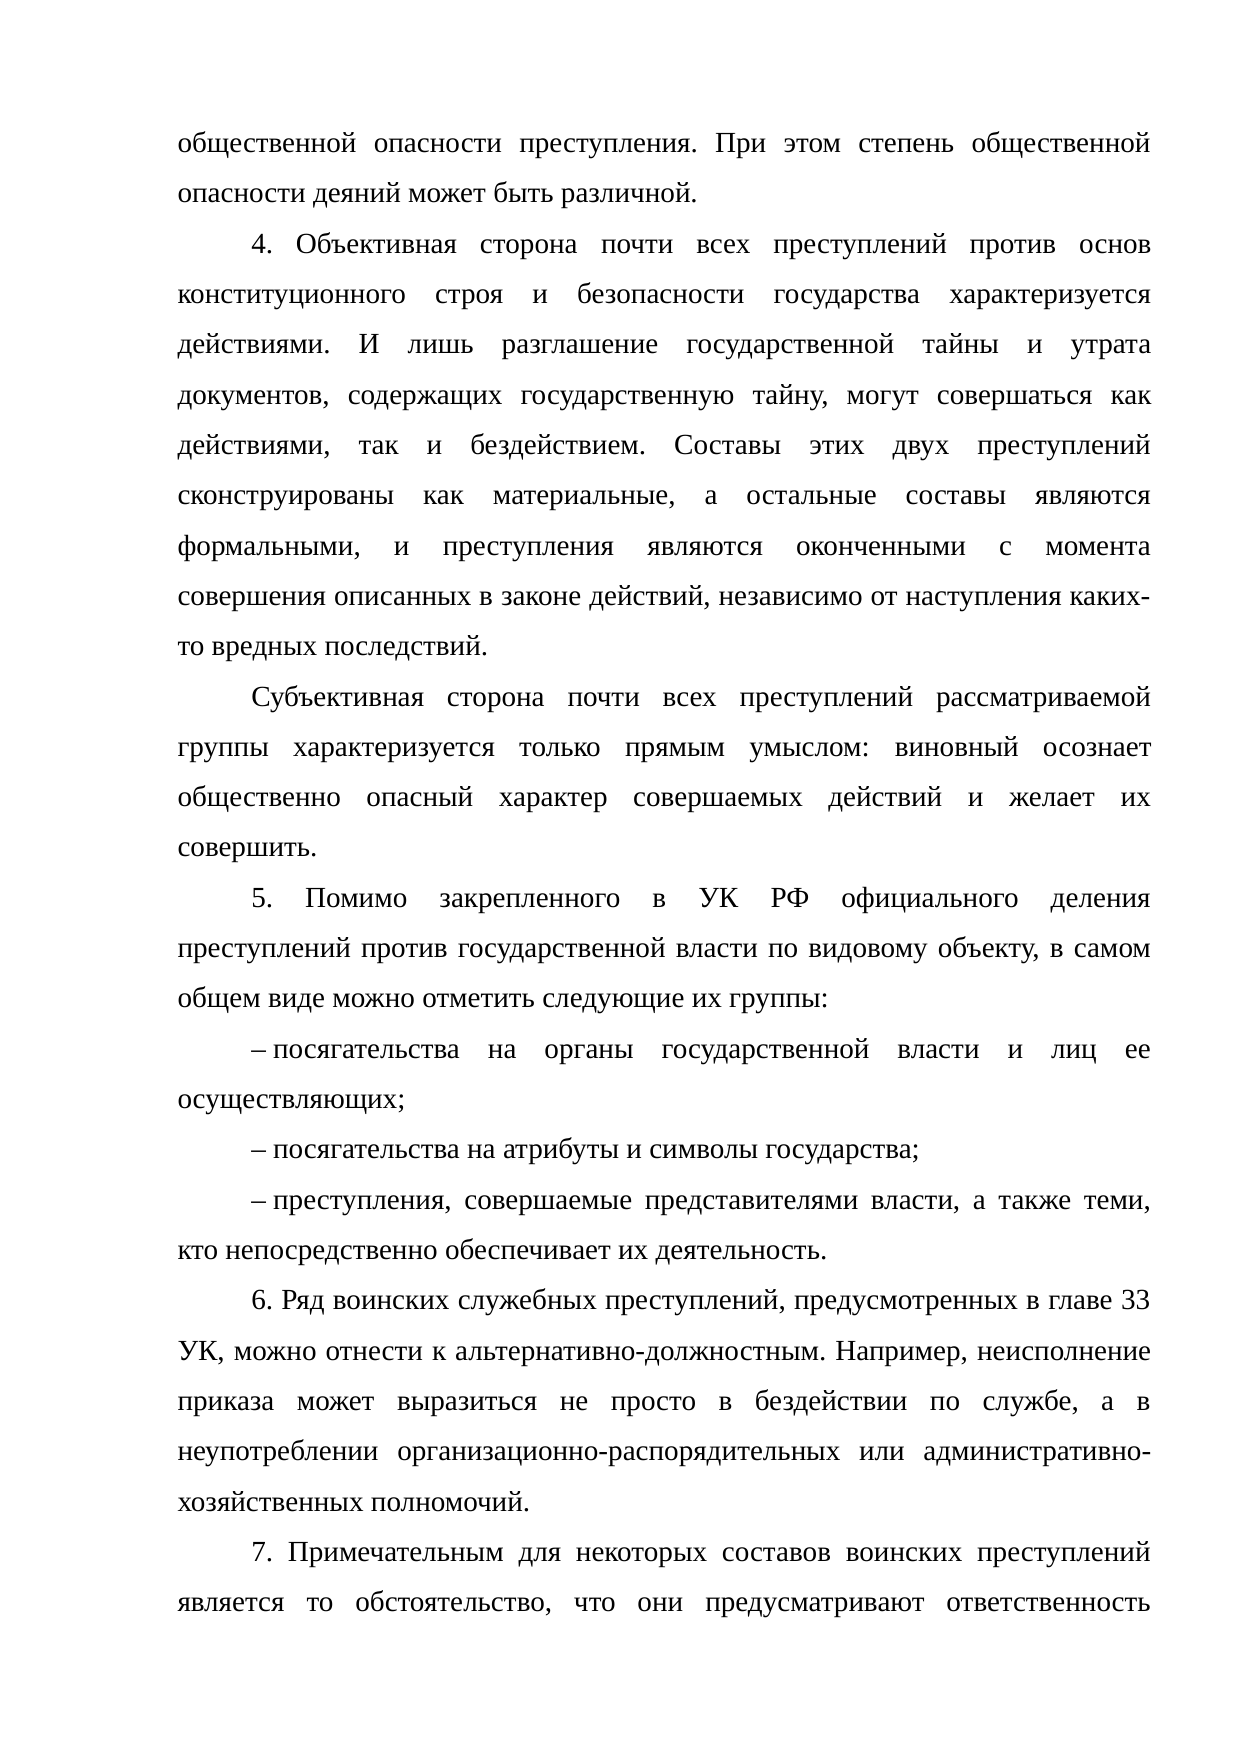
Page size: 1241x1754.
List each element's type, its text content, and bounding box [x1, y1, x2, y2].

text 6. Ряд воинских служебных преступлений, предусмотренных в главе 33 УК, можно отнести к альтернативно-должностным. Например, неисполнение приказа может выразиться не просто в бездействии по службе, а в неупотреблении организационно-распорядительных или административно-хозяйственных полномочий. [177, 1282, 1152, 1517]
text Субъективная сторона почти всех преступлений рассматриваемой группы характеризуется только прямым умыслом: виновный осознает общественно опасный характер совершаемых действий и желает их совершить. [177, 679, 1152, 863]
text 4. Объективная сторона почти всех преступлений против основ конституционного строя и безопасности государства характеризуется действиями. И лишь разглашение государственной тайны и утрата документов, содержащих государственную тайну, могут совершаться как действиями, так и бездействием. Составы этих двух преступлений сконструированы как материальные, а остальные составы являются формальными, и преступления являются оконченными с момента совершения описанных в законе действий, независимо от наступления каких-то вредных последствий. [177, 226, 1152, 662]
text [177, 1534, 1152, 1618]
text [177, 125, 1152, 209]
text – посягательства на органы государственной власти и лиц ее осуществляющих; [177, 1031, 1152, 1115]
text – посягательства на атрибуты и символы государства; [177, 1131, 1152, 1165]
text 5. Помимо закрепленного в УК РФ официального деления преступлений против государственной власти по видовому объекту, в самом общем виде можно отметить следующие их группы: [177, 880, 1152, 1014]
text – преступления, совершаемые представителями власти, а также теми, кто непосредственно обеспечивает их деятельность. [177, 1182, 1152, 1266]
